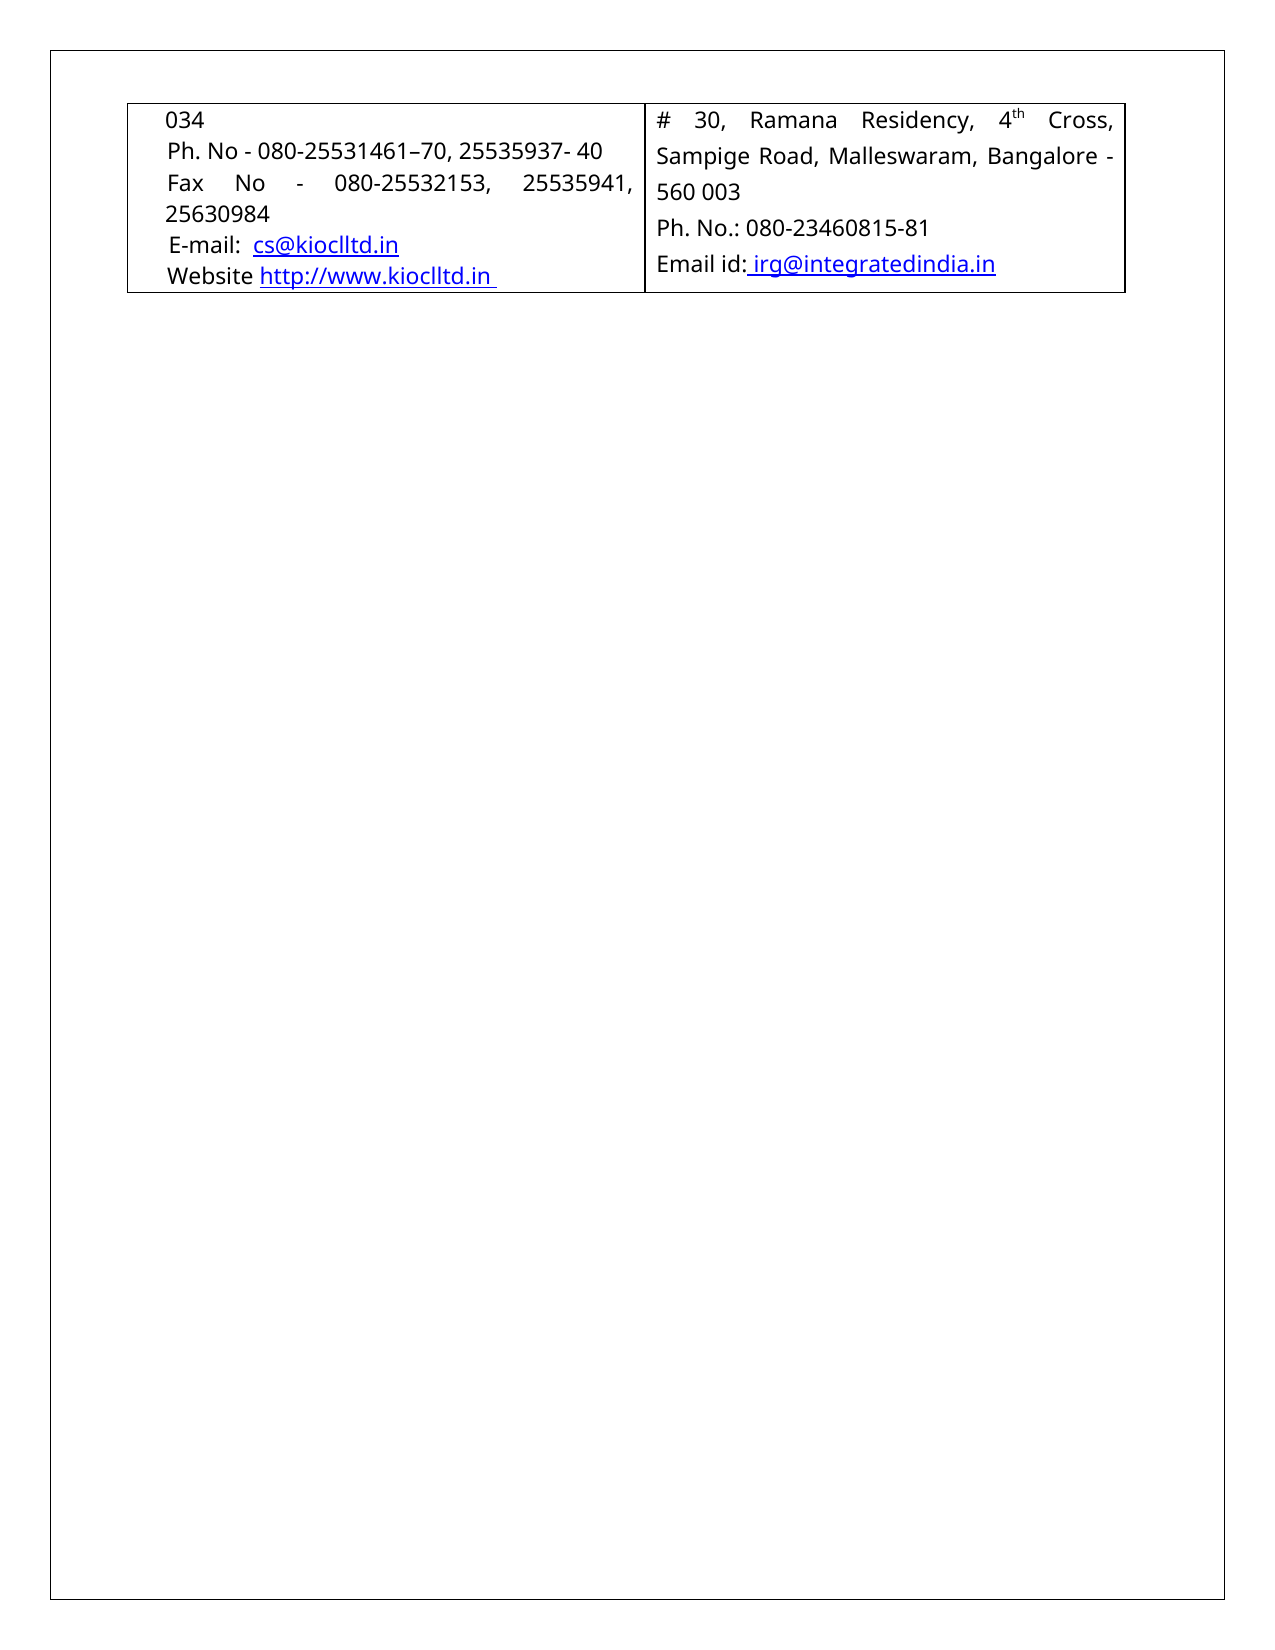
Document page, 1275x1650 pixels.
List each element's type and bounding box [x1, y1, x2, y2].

table_header [646, 104, 1124, 292]
table_header [128, 104, 644, 292]
